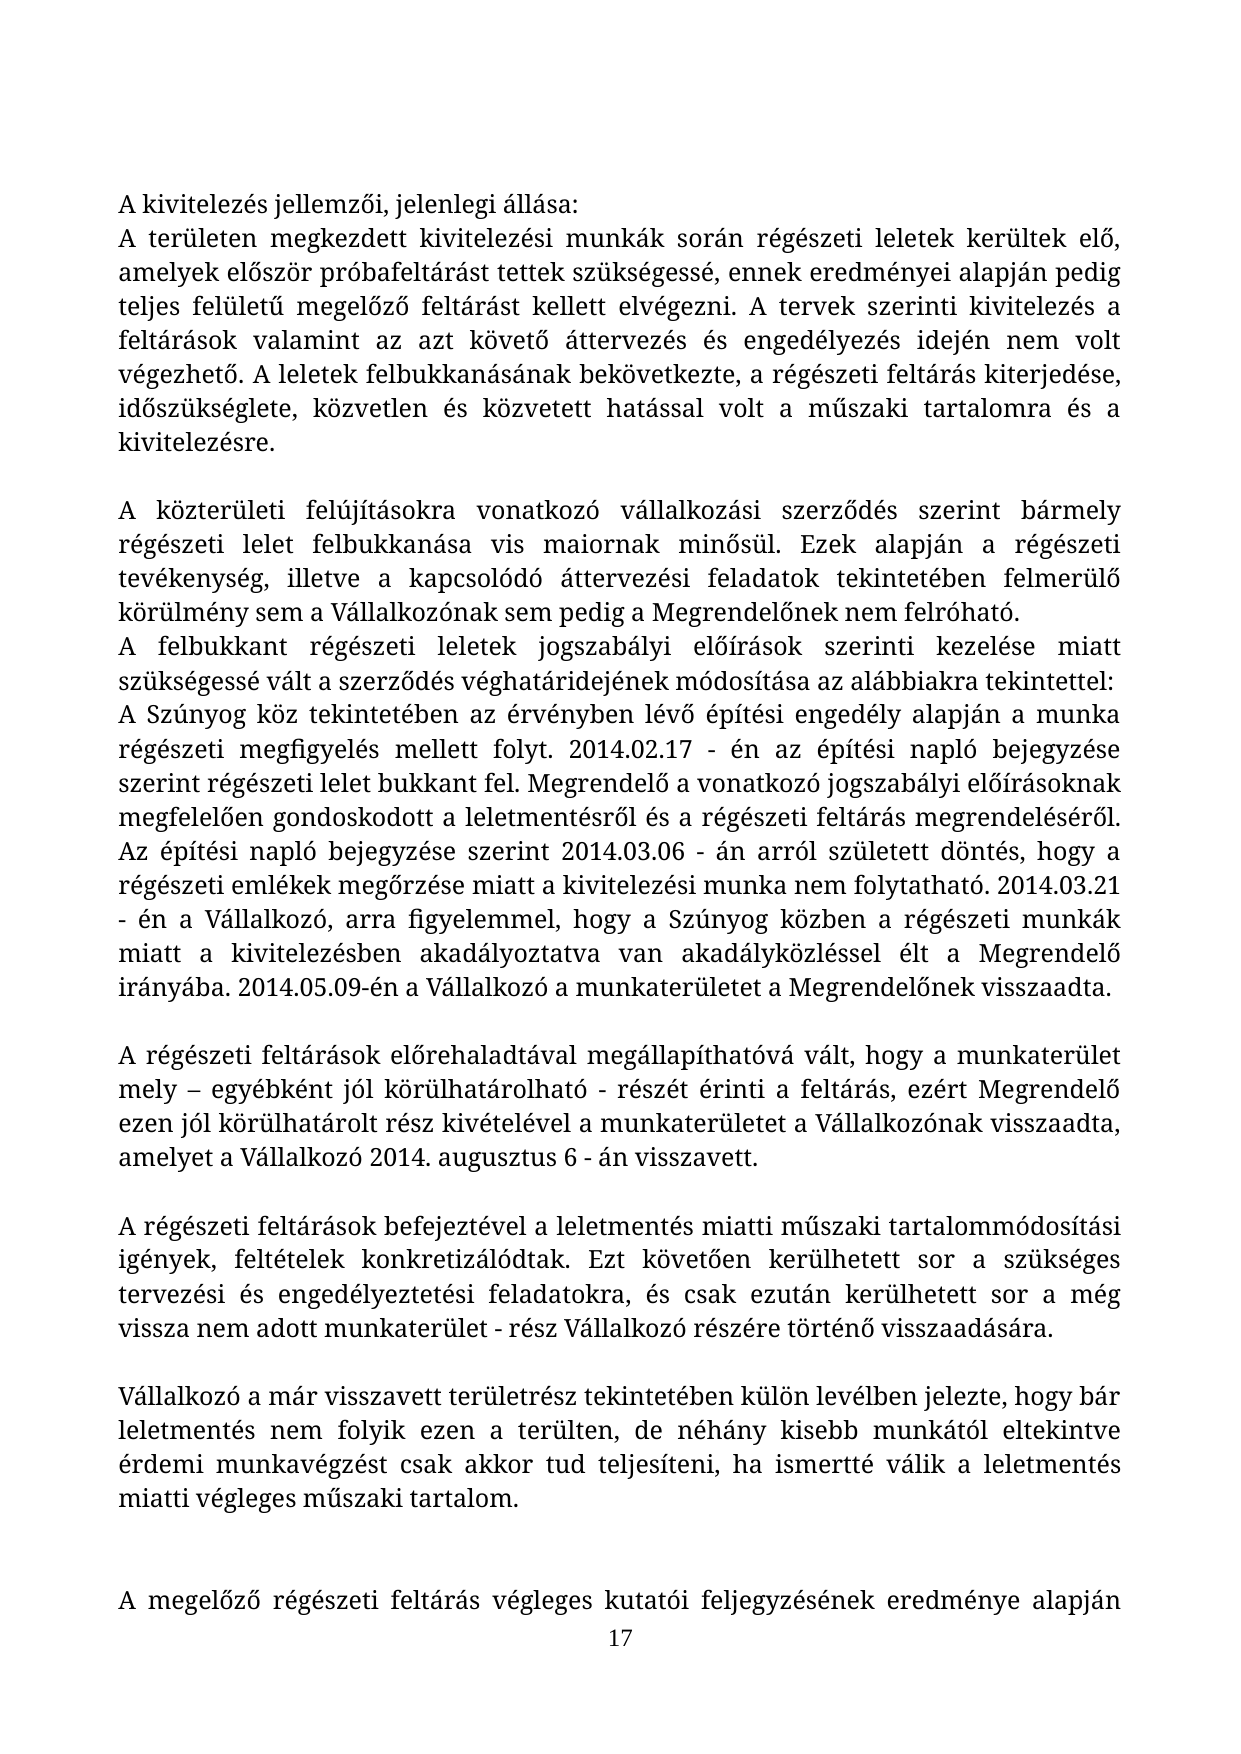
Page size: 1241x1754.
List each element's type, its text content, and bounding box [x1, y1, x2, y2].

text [118, 1583, 1122, 1617]
text A régészeti feltárások előrehaladtával megállapíthatóvá vált, hogy a munkaterület mely – egyébként jól körülhatárolható - részét érinti a feltárás, ezért Megrendelő ezen jól körülhatárolt rész kivételével a munkaterületet a Vállalkozónak visszaadta, amelyet a Vállalkozó 2014. augusztus 6 - án visszavett. [118, 1038, 1122, 1174]
text Vállalkozó a már visszavett területrész tekintetében külön levélben jelezte, hogy bár leletmentés nem folyik ezen a terülten, de néhány kisebb munkától eltekintve érdemi munkavégzést csak akkor tud teljesíteni, ha ismertté válik a leletmentés miatti végleges műszaki tartalom. [118, 1378, 1122, 1515]
text A felbukkant régészeti leletek jogszabályi előírások szerinti kezelése miatt szükségessé vált a szerződés véghatáridejének módosítása az alábbiakra tekintettel: [118, 629, 1122, 697]
text A területen megkezdett kivitelezési munkák során régészeti leletek kerültek elő, amelyek először próbafeltárást tettek szükségessé, ennek eredményei alapján pedig teljes felületű megelőző feltárást kellett elvégezni. A tervek szerinti kivitelezés a feltárások valamint az azt követő áttervezés és engedélyezés idején nem volt végezhető. A leletek felbukkanásának bekövetkezte, a régészeti feltárás kiterjedése, időszükséglete, közvetlen és közvetett hatással volt a műszaki tartalomra és a kivitelezésre. [118, 220, 1122, 459]
text A közterületi felújításokra vonatkozó vállalkozási szerződés szerint bármely régészeti lelet felbukkanása vis maiornak minősül. Ezek alapján a régészeti tevékenység, illetve a kapcsolódó áttervezési feladatok tekintetében felmerülő körülmény sem a Vállalkozónak sem pedig a Megrendelőnek nem felróható. [118, 493, 1122, 629]
text A kivitelezés jellemzői, jelenlegi állása: [118, 186, 1122, 220]
text A Szúnyog köz tekintetében az érvényben lévő építési engedély alapján a munka régészeti megfigyelés mellett folyt. 2014.02.17 - én az építési napló bejegyzése szerint régészeti lelet bukkant fel. Megrendelő a vonatkozó jogszabályi előírásoknak megfelelően gondoskodott a leletmentésről és a régészeti feltárás megrendeléséről. Az építési napló bejegyzése szerint 2014.03.06 - án arról született döntés, hogy a régészeti emlékek megőrzése miatt a kivitelezési munka nem folytatható. 2014.03.21 - én a Vállalkozó, arra figyelemmel, hogy a Szúnyog közben a régészeti munkák miatt a kivitelezésben akadályoztatva van akadályközléssel élt a Megrendelő irányába. 2014.05.09-én a Vállalkozó a munkaterületet a Megrendelőnek visszaadta. [118, 697, 1122, 1004]
text A régészeti feltárások befejeztével a leletmentés miatti műszaki tartalommódosítási igények, feltételek konkretizálódtak. Ezt követően kerülhetett sor a szükséges tervezési és engedélyeztetési feladatokra, és csak ezután kerülhetett sor a még vissza nem adott munkaterület - rész Vállalkozó részére történő visszaadására. [118, 1208, 1122, 1344]
